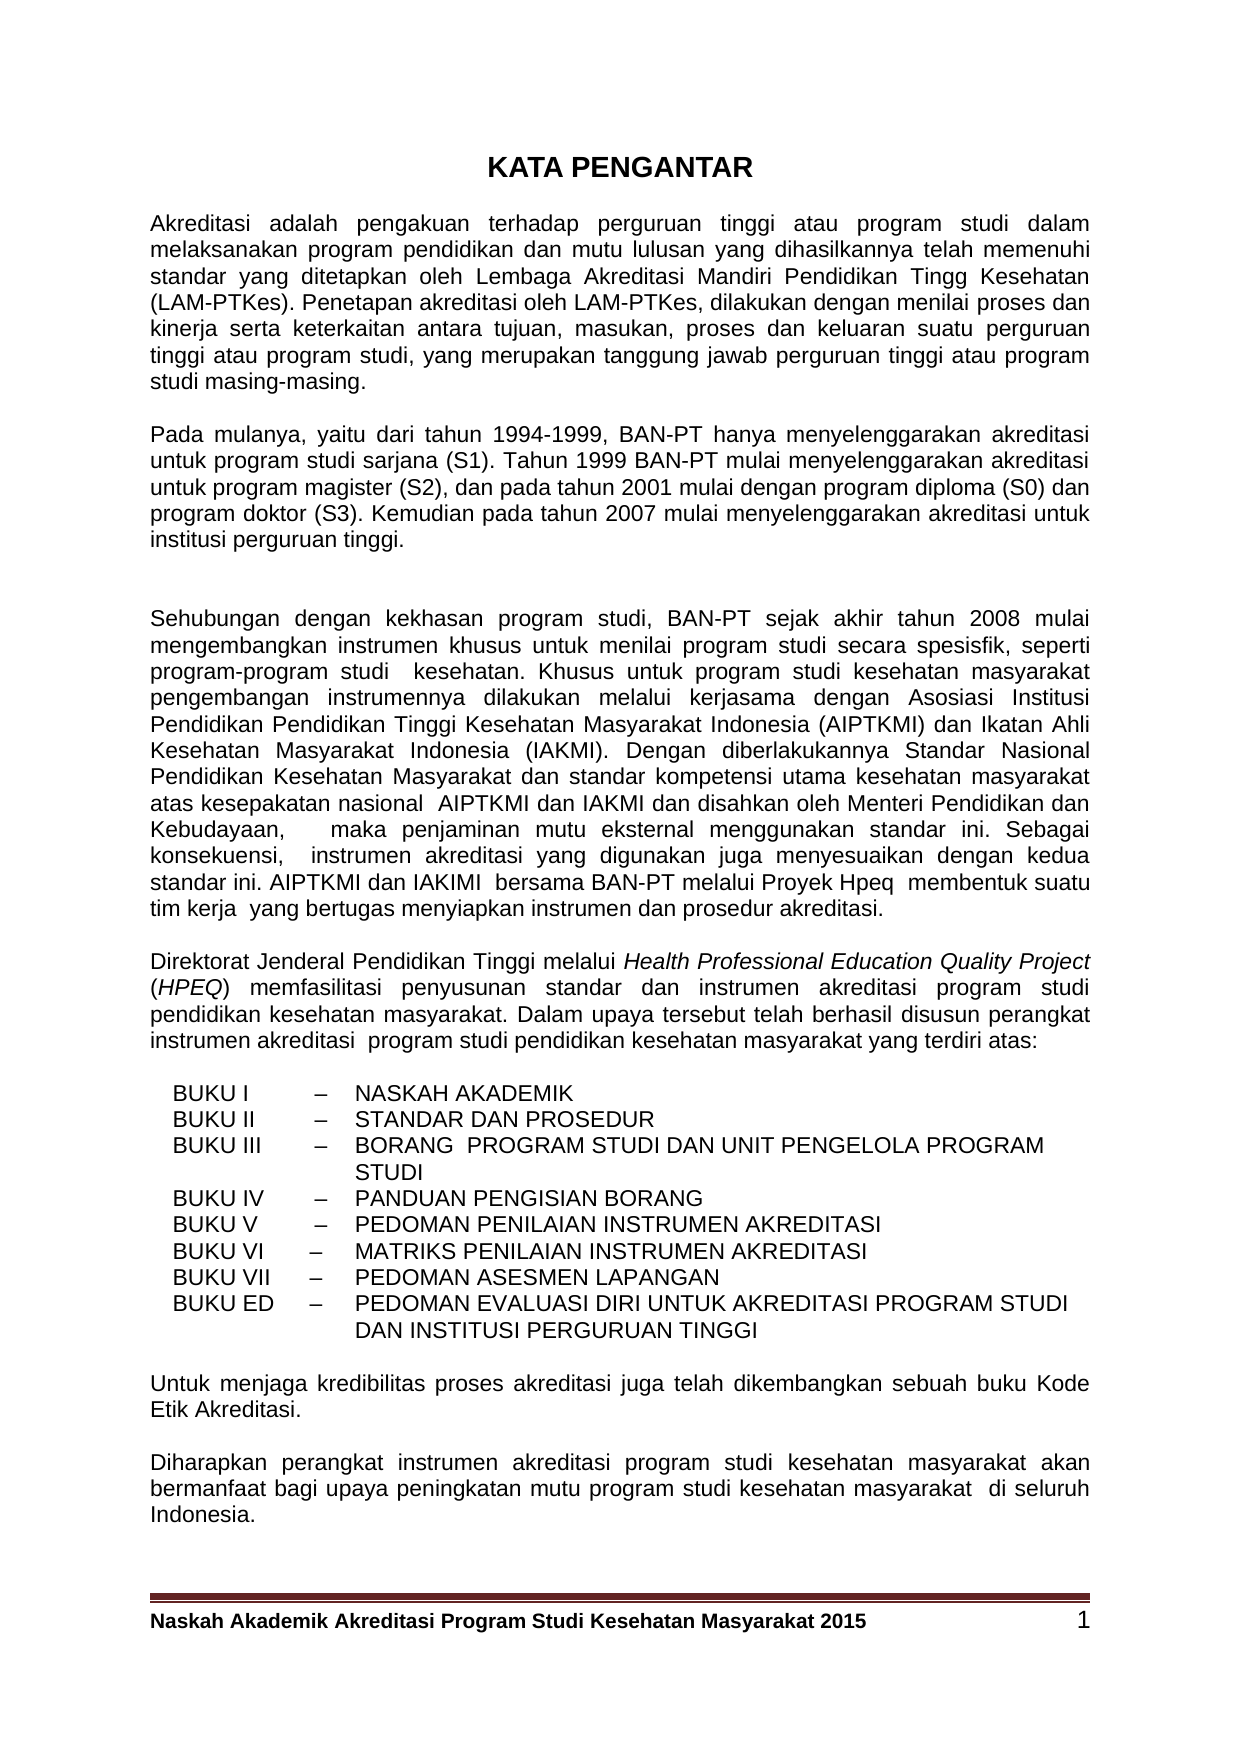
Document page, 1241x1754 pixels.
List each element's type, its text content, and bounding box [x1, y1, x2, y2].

text Akreditasi adalah pengakuan terhadap perguruan tinggi atau program studi dalam melaksanakan program pendidikan dan mutu lulusan yang dihasilkannya telah memenuhi standar yang ditetapkan oleh Lembaga Akreditasi Mandiri Pendidikan Tingg Kesehatan (LAM-PTKes). Penetapan akreditasi oleh LAM-PTKes, dilakukan dengan menilai proses dan kinerja serta keterkaitan antara tujuan, masukan, proses dan keluaran suatu perguruan tinggi atau program studi, yang merupakan tanggung jawab perguruan tinggi atau program studi masing-masing. [150, 210, 1090, 394]
table_cell PANDUAN PENGISIAN BORANG [343, 1185, 1117, 1211]
table_cell MATRIKS PENILAIAN INSTRUMEN AKREDITASI [343, 1238, 1117, 1264]
table_header BUKU I [161, 1080, 298, 1106]
table_cell BUKU IV [161, 1185, 298, 1211]
table_cell BORANG PROGRAM STUDI DAN UNIT PENGELOLA PROGRAM STUDI [343, 1132, 1117, 1185]
table_cell – [298, 1211, 343, 1238]
table_cell BUKU III [161, 1132, 298, 1185]
table_cell BUKU ED [161, 1290, 298, 1343]
table_header – [298, 1080, 343, 1106]
table_header NASKAH AKADEMIK [343, 1080, 1117, 1106]
table_cell – [298, 1185, 343, 1211]
table_cell – [298, 1132, 343, 1185]
text Diharapkan perangkat instrumen akreditasi program studi kesehatan masyarakat akan bermanfaat bagi upaya peningkatan mutu program studi kesehatan masyarakat di seluruh Indonesia. [150, 1448, 1090, 1528]
table_cell PEDOMAN ASESMEN LAPANGAN [343, 1264, 1117, 1290]
table_cell BUKU II [161, 1106, 298, 1132]
text Pada mulanya, yaitu dari tahun 1994-1999, BAN-PT hanya menyelenggarakan akreditasi untuk program studi sarjana (S1). Tahun 1999 BAN-PT mulai menyelenggarakan akreditasi untuk program magister (S2), dan pada tahun 2001 mulai dengan program diploma (S0) dan program doktor (S3). Kemudian pada tahun 2007 mulai menyelenggarakan akreditasi untuk institusi perguruan tinggi. [150, 421, 1090, 552]
subtitle KATA PENGANTAR [150, 150, 1090, 183]
table_cell STANDAR DAN PROSEDUR [343, 1106, 1117, 1132]
table_cell – [298, 1106, 343, 1132]
table_cell PEDOMAN PENILAIAN INSTRUMEN AKREDITASI [343, 1211, 1117, 1238]
text Direktorat Jenderal Pendidikan Tinggi melalui Health Professional Education Quality Project (HPEQ) memfasilitasi penyusunan standar dan instrumen akreditasi program studi pendidikan kesehatan masyarakat. Dalam upaya tersebut telah berhasil disusun perangkat instrumen akreditasi program studi pendidikan kesehatan masyarakat yang terdiri atas: [150, 948, 1090, 1053]
table_cell – [298, 1238, 343, 1264]
text Sehubungan dengan kekhasan program studi, BAN-PT sejak akhir tahun 2008 mulai mengembangkan instrumen khusus untuk menilai program studi secara spesisfik, seperti program-program studi kesehatan. Khusus untuk program studi kesehatan masyarakat pengembangan instrumennya dilakukan melalui kerjasama dengan Asosiasi Institusi Pendidikan Pendidikan Tinggi Kesehatan Masyarakat Indonesia (AIPTKMI) dan Ikatan Ahli Kesehatan Masyarakat Indonesia (IAKMI). Dengan diberlakukannya Standar Nasional Pendidikan Kesehatan Masyarakat dan standar kompetensi utama kesehatan masyarakat atas kesepakatan nasional AIPTKMI dan IAKMI dan disahkan oleh Menteri Pendidikan dan Kebudayaan, maka penjaminan mutu eksternal menggunakan standar ini. Sebagai konsekuensi, instrumen akreditasi yang digunakan juga menyesuaikan dengan kedua standar ini. AIPTKMI dan IAKIMI bersama BAN-PT melalui Proyek Hpeq membentuk suatu tim kerja yang bertugas menyiapkan instrumen dan prosedur akreditasi. [150, 605, 1090, 921]
text Untuk menjaga kredibilitas proses akreditasi juga telah dikembangkan sebuah buku Kode Etik Akreditasi. [150, 1369, 1090, 1422]
table_cell BUKU VI [161, 1238, 298, 1264]
table_cell PEDOMAN EVALUASI DIRI UNTUK AKREDITASI PROGRAM STUDI DAN INSTITUSI PERGURUAN TINGGI [343, 1290, 1117, 1343]
table_cell – [298, 1264, 343, 1290]
table_cell BUKU VII [161, 1264, 298, 1290]
table_cell BUKU V [161, 1211, 298, 1238]
table_cell – [298, 1290, 343, 1343]
